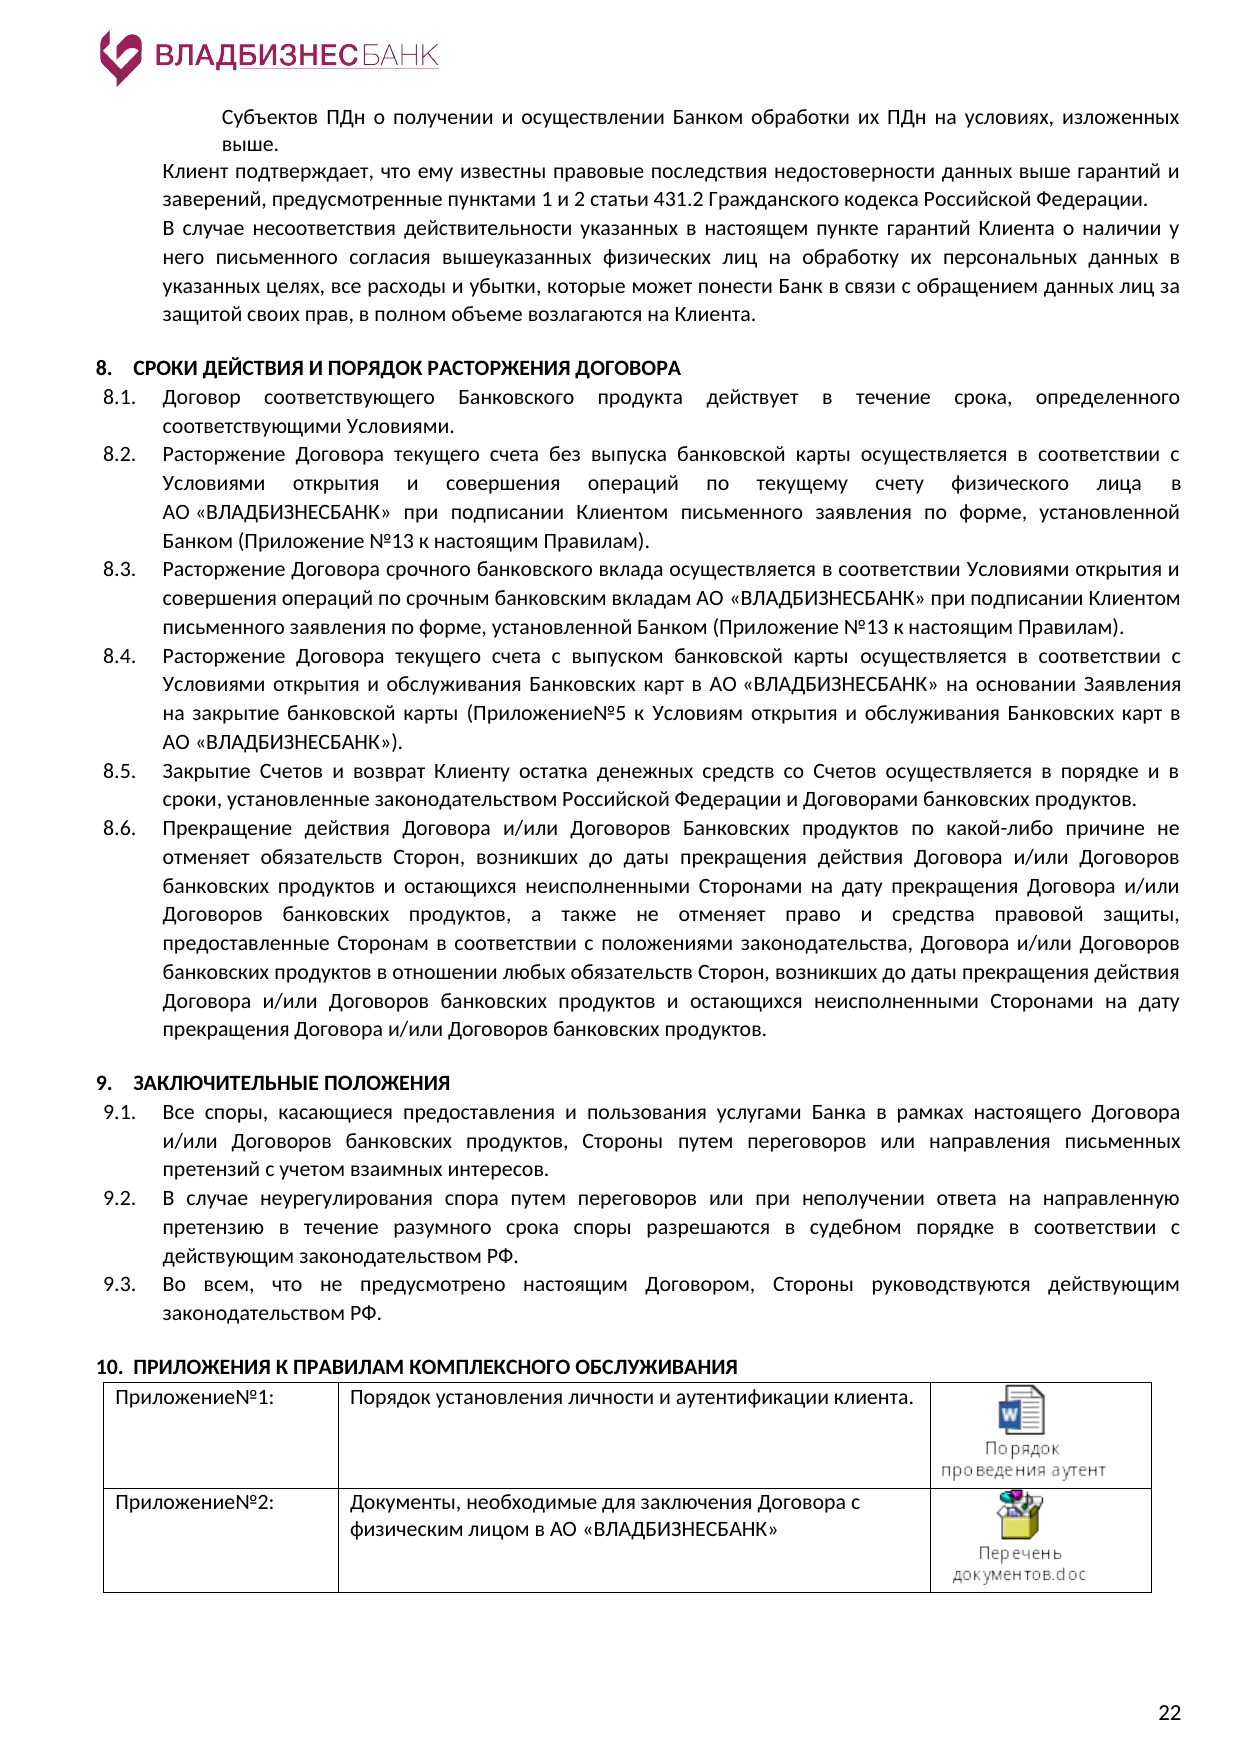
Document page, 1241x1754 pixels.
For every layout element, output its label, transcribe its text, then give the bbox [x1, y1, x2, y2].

table_cell [931, 1489, 1151, 1592]
list Расторжение Договора текущего счета с выпуском банковской карты осуществляется в соответствии с Условиями открытия и обслуживания Банковских карт в АО «ВЛАДБИЗНЕСБАНК» на основании Заявления на закрытие банковской карты (Приложение№5 к Условиям открытия и обслуживания Банковских карт в АО «ВЛАДБИЗНЕСБАНК»). [103, 642, 1181, 755]
table_header Порядок установления личности и аутентификации клиента. [339, 1383, 930, 1487]
list Расторжение Договора срочного банковского вклада осуществляется в соответствии Условиями открытия и совершения операций по срочным банковским вкладам АО «ВЛАДБИЗНЕСБАНК» при подписании Клиентом письменного заявления по форме, установленной Банком (Приложение №13 к настоящим Правилам). [103, 556, 1181, 640]
table_header Приложение№1: [104, 1383, 338, 1487]
list Прекращение действия Договора и/или Договоров Банковских продуктов по какой-либо причине не отменяет обязательств Сторон, возникших до даты прекращения действия Договора и/или Договоров банковских продуктов и остающихся неисполненными Сторонами на дату прекращения Договора и/или Договоров банковских продуктов, а также не отменяет право и средства правовой защиты, предоставленные Сторонам в соответствии с положениями законодательства, Договора и/или Договоров банковских продуктов в отношении любых обязательств Сторон, возникших до даты прекращения действия Договора и/или Договоров банковских продуктов и остающихся неисполненными Сторонами на дату прекращения Договора и/или Договоров банковских продуктов. [103, 814, 1181, 1042]
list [184, 103, 1181, 157]
list В случае несоответствия действительности указанных в настоящем пункте гарантий Клиента о наличии у него письменного согласия вышеуказанных физических лиц на обработку их персональных данных в указанных целях, все расходы и убытки, которые может понести Банк в связи с обращением данных лиц за защитой своих прав, в полном объеме возлагаются на Клиента. [162, 214, 1181, 327]
list Договор соответствующего Банковского продукта действует в течение срока, определенного соответствующими Условиями. [103, 383, 1181, 438]
list Клиент подтверждает, что ему известны правовые последствия недостоверности данных выше гарантий и заверений, предусмотренные пунктами 1 и 2 статьи 431.2 Гражданского кодекса Российской Федерации. [162, 157, 1181, 212]
subtitle ЗАКЛЮЧИТЕЛЬНЫЕ ПОЛОЖЕНИЯ [96, 1069, 1181, 1096]
list В случае неурегулирования спора путем переговоров или при неполучении ответа на направленную претензию в течение разумного срока споры разрешаются в судебном порядке в соответствии с действующим законодательством РФ. [103, 1184, 1181, 1268]
list Закрытие Счетов и возврат Клиенту остатка денежных средств со Счетов осуществляется в порядке и в сроки, установленные законодательством Российской Федерации и Договорами банковских продуктов. [103, 757, 1181, 812]
table_header [931, 1383, 1151, 1487]
list Расторжение Договора текущего счета без выпуска банковской карты осуществляется в соответствии с Условиями открытия и совершения операций по текущему счету физического лица в АО «ВЛАДБИЗНЕСБАНК» при подписании Клиентом письменного заявления по форме, установленной Банком (Приложение №13 к настоящим Правилам). [103, 441, 1181, 553]
list Во всем, что не предусмотрено настоящим Договором, Стороны руководствуются действующим законодательством РФ. [103, 1271, 1181, 1326]
subtitle ПРИЛОЖЕНИЯ К ПРАВИЛАМ КОМПЛЕКСНОГО ОБСЛУЖИВАНИЯ [96, 1353, 1181, 1380]
subtitle СРОКИ ДЕЙСТВИЯ И ПОРЯДОК РАСТОРЖЕНИЯ ДОГОВОРА [96, 354, 1181, 381]
table_cell Документы, необходимые для заключения Договора с физическим лицом в АО «ВЛАДБИЗНЕСБАНК» [339, 1489, 930, 1592]
table_cell Приложение№2: [104, 1489, 338, 1592]
list Все споры, касающиеся предоставления и пользования услугами Банка в рамках настоящего Договора и/или Договоров банковских продуктов, Стороны путем переговоров или направления письменных претензий с учетом взаимных интересов. [103, 1098, 1181, 1182]
picture [59, 29, 480, 89]
